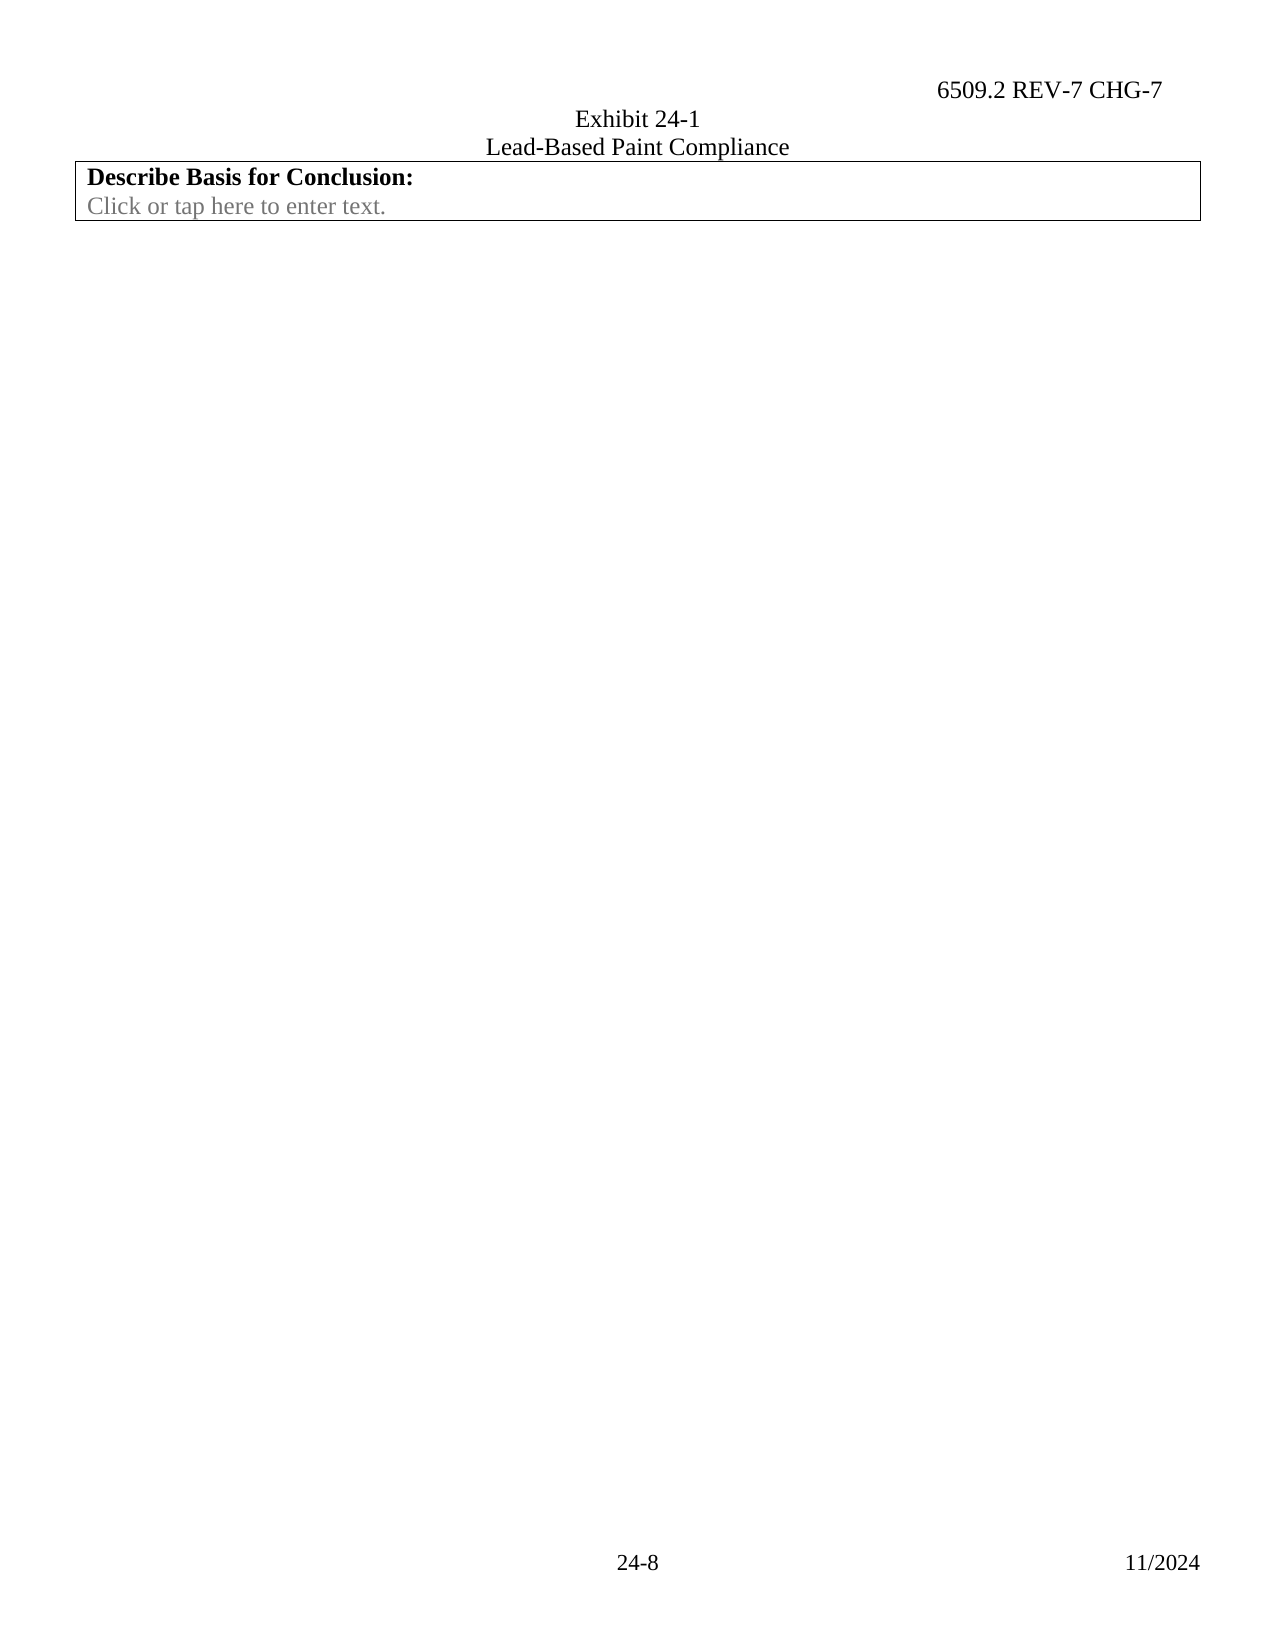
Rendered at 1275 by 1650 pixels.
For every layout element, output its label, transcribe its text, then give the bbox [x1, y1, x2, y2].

table_cell Describe Basis for Conclusion: [76, 162, 1200, 191]
